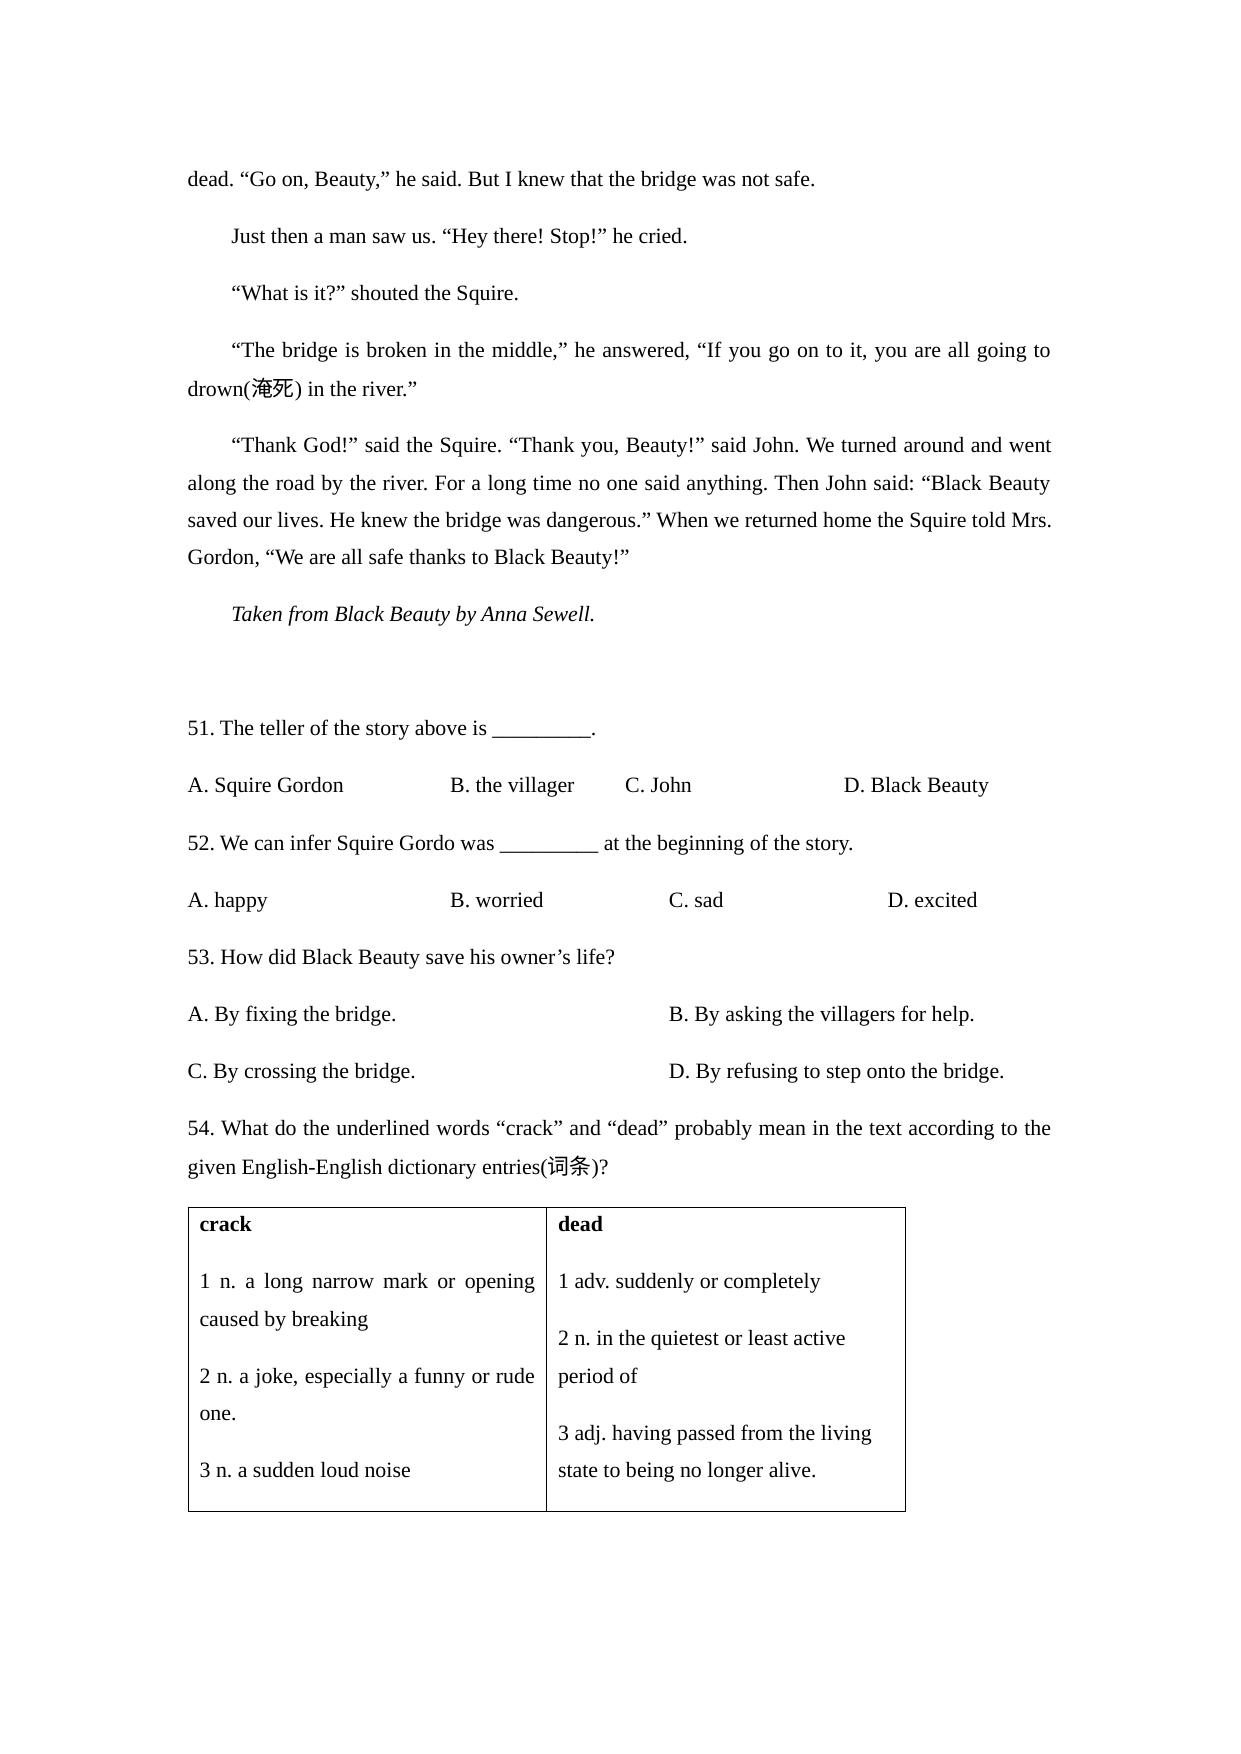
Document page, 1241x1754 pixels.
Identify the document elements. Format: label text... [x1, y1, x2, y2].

text A. By fixing the bridge. B. By asking the villagers for help. [187, 997, 1053, 1029]
text Just then a man saw us. “Hey there! Stop!” he cried. [187, 219, 1053, 252]
text 52. We can infer Squire Gordo was _________ at the beginning of the story. [187, 826, 1053, 858]
text A. Squire Gordon B. the villager C. John D. Black Beauty [187, 769, 1053, 801]
text 51. The teller of the story above is _________. [187, 712, 1053, 744]
text Taken from Black Beauty by Anna Sewell. [187, 597, 1053, 630]
table_header crack 1 n. a long narrow mark or opening caused by breaking 2 n. a joke, especially a funny or rude one. 3 n. a sudden loud noise [189, 1208, 546, 1511]
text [187, 162, 1053, 194]
table_header dead 1 adv. suddenly or completely 2 n. in the quietest or least active period of 3 adj. having passed from the living state to being no longer alive. [547, 1208, 905, 1511]
text 54. What do the underlined words “crack” and “dead” probably mean in the text according to the given English-English dictionary entries(词条)? [187, 1111, 1053, 1181]
text 53. How did Black Beauty save his owner’s life? [187, 940, 1053, 972]
text “What is it?” shouted the Squire. [187, 276, 1053, 309]
text A. happy B. worried C. sad D. excited [187, 883, 1053, 915]
text C. By crossing the bridge. D. By refusing to step onto the bridge. [187, 1054, 1053, 1087]
text “Thank God!” said the Squire. “Thank you, Beauty!” said John. We turned around and went along the road by the river. For a long time no one said anything. Then John said: “Black Beauty saved our lives. He knew the bridge was dangerous.” When we returned home the Squire told Mrs. Gordon, “We are all safe thanks to Black Beauty!” [187, 428, 1053, 573]
text “The bridge is broken in the middle,” he answered, “If you go on to it, you are all going to drown(淹死) in the river.” [187, 333, 1053, 403]
